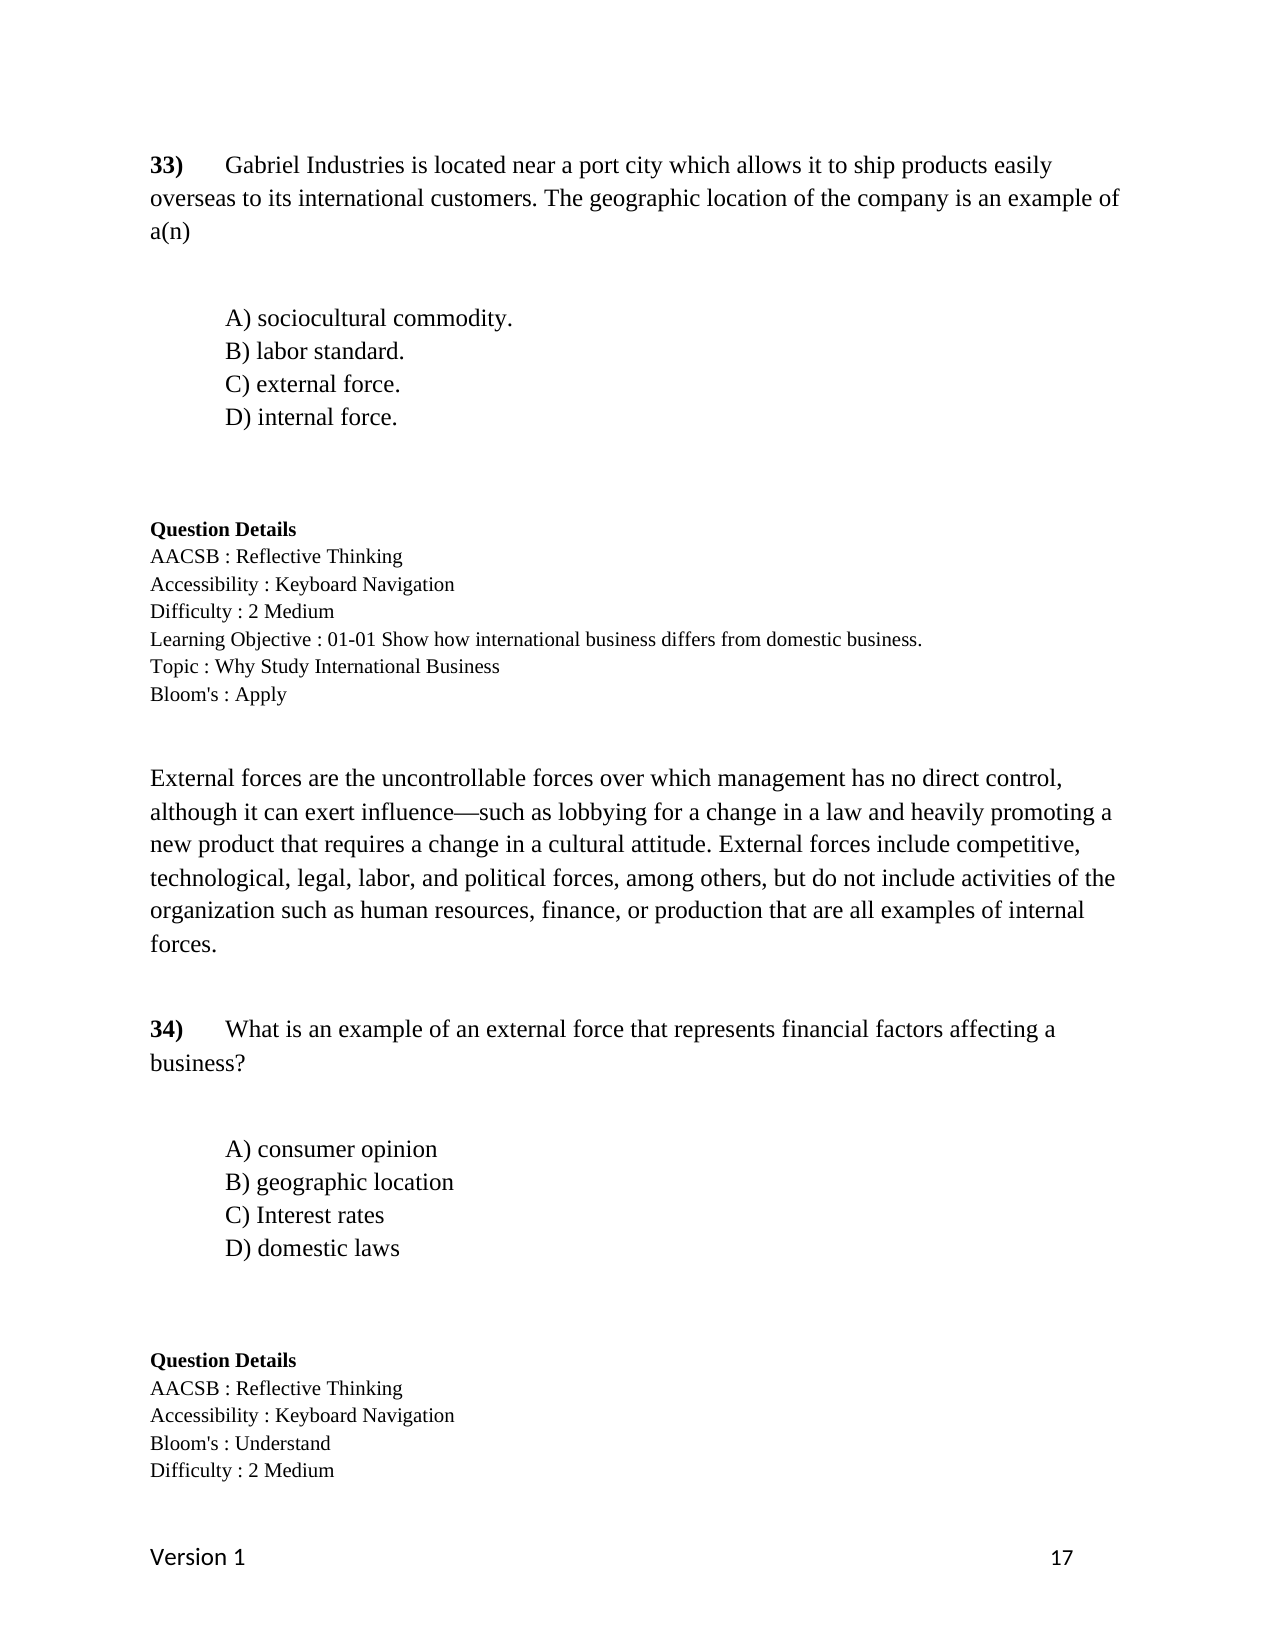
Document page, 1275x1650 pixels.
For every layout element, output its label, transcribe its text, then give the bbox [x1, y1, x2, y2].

text 34) What is an example of an external force that represents financial factors affecting a business? [150, 1014, 1125, 1076]
text External forces are the uncontrollable forces over which management has no direct control, although it can exert influence—such as lobbying for a change in a law and heavily promoting a new product that requires a change in a cultural attitude. External forces include competitive, technological, legal, labor, and political forces, among others, but do not include activities of the organization such as human resources, finance, or production that are all examples of internal forces. [150, 731, 1125, 989]
text 33) Gabriel Industries is located near a port city which allows it to ship products easily overseas to its international customers. The geographic location of the company is an example of a(n) [150, 150, 1125, 245]
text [150, 1320, 1125, 1482]
text Question Details AACSB : Reflective Thinking Accessibility : Keyboard Navigation Difficulty : 2 Medium Learning Objective : 01-01 Show how international business differs from domestic business. Topic : Why Study International Business Bloom's : Apply [150, 489, 1125, 706]
text A) sociocultural commodity. B) labor standard. C) external force. D) internal force. [150, 270, 1125, 464]
text A) consumer opinion B) geographic location C) Interest rates D) domestic laws [150, 1101, 1125, 1295]
